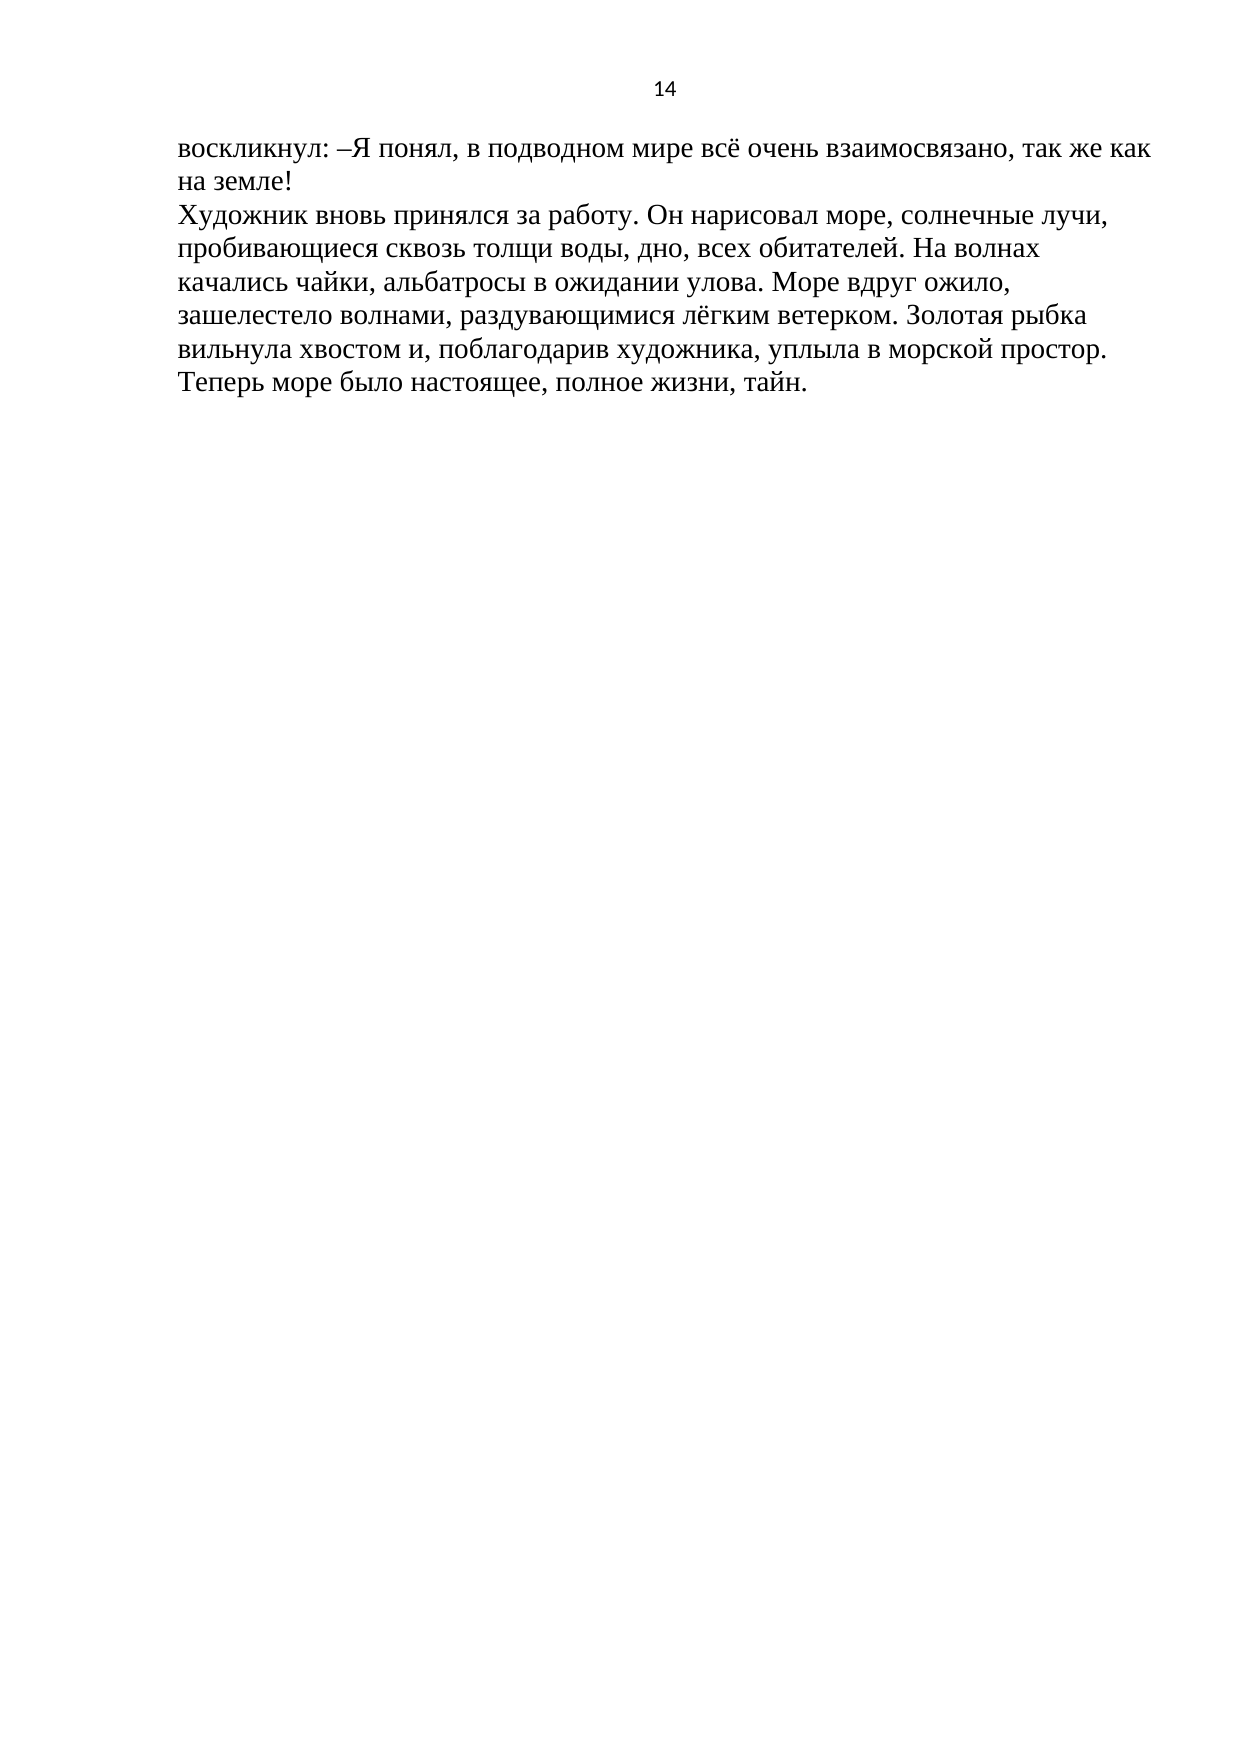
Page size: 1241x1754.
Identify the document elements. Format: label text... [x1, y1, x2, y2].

text Художник вновь принялся за работу. Он нарисовал море, солнечные лучи, пробивающиеся сквозь толщи воды, дно, всех обитателей. На волнах качались чайки, альбатросы в ожидании улова. Море вдруг ожило, зашелестело волнами, раздувающимися лёгким ветерком. Золотая рыбка вильнула хвостом и, поблагодарив художника, уплыла в морской простор. Теперь море было настоящее, полное жизни, тайн. [177, 197, 1152, 398]
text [177, 130, 1152, 197]
